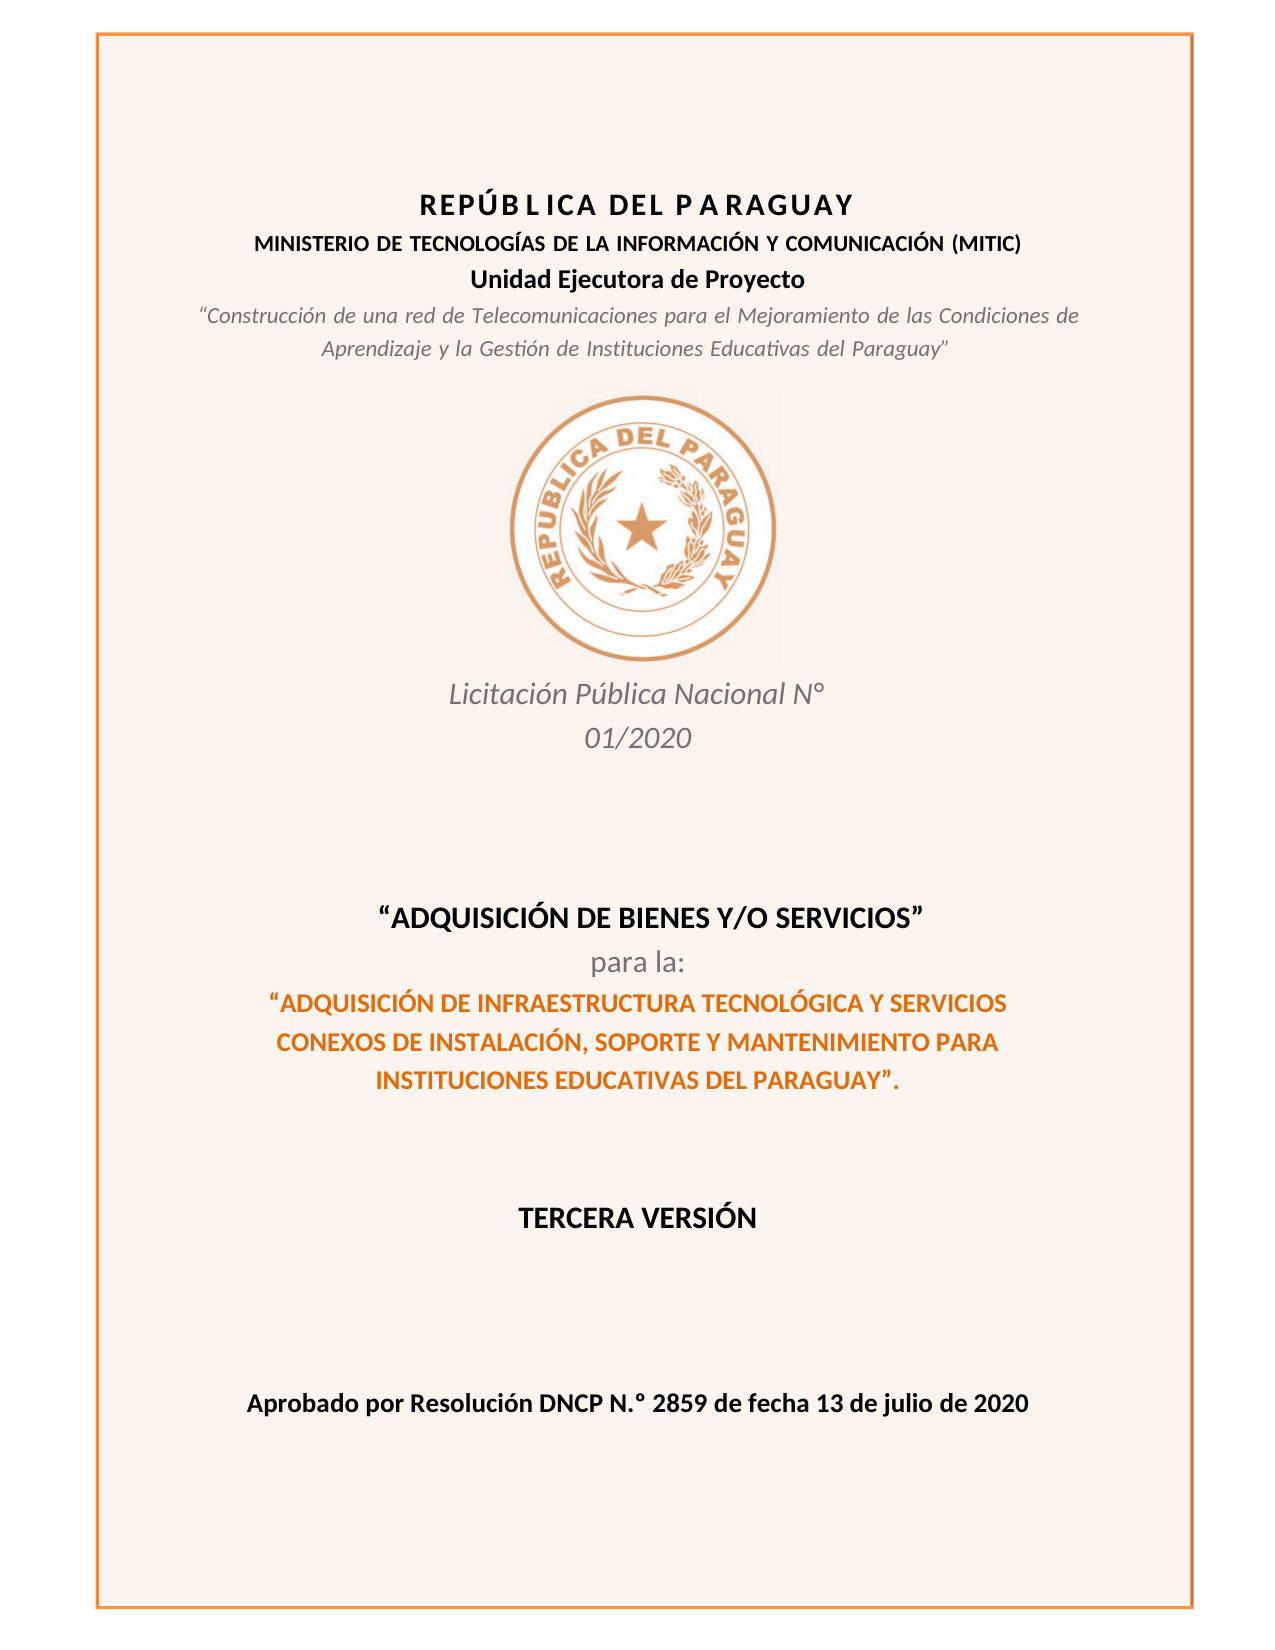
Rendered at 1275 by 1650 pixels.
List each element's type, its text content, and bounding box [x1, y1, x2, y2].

text para la: [179, 943, 1096, 981]
subtitle “Construcción de una red de Telecomunicaciones para el Mejoramiento de las Condiciones de Aprendizaje y la Gestión de Instituciones Educativas del Paraguay” [197, 301, 1083, 362]
text Aprobado por Resolución DNCP N.º 2859 de fecha 13 de julio de 2020 [179, 1386, 1096, 1419]
text Unidad Ejecutora de Proyecto [179, 262, 1096, 295]
text Licitación Pública Nacional N° 01/2020 [392, 674, 883, 756]
text “ADQUISICIÓN DE BIENES Y/O SERVICIOS” [377, 898, 1096, 937]
subtitle REPÚB L ICA DEL P A RAGUAY [179, 185, 1096, 223]
text “ADQUISICIÓN DE INFRAESTRUCTURA TECNOLÓGICA Y SERVICIOS CONEXOS DE INSTALACIÓN, SOPORTE Y MANTENIMIENTO PARA INSTITUCIONES EDUCATIVAS DEL PARAGUAY”. [213, 987, 1062, 1096]
subtitle TERCERA VERSIÓN [179, 1198, 1096, 1236]
table_cell 9 [100, 36, 1190, 1606]
text MINISTERIO DE TECNOLOGÍAS DE LA INFORMACIÓN Y COMUNICACIÓN (MITIC) [179, 229, 1096, 258]
